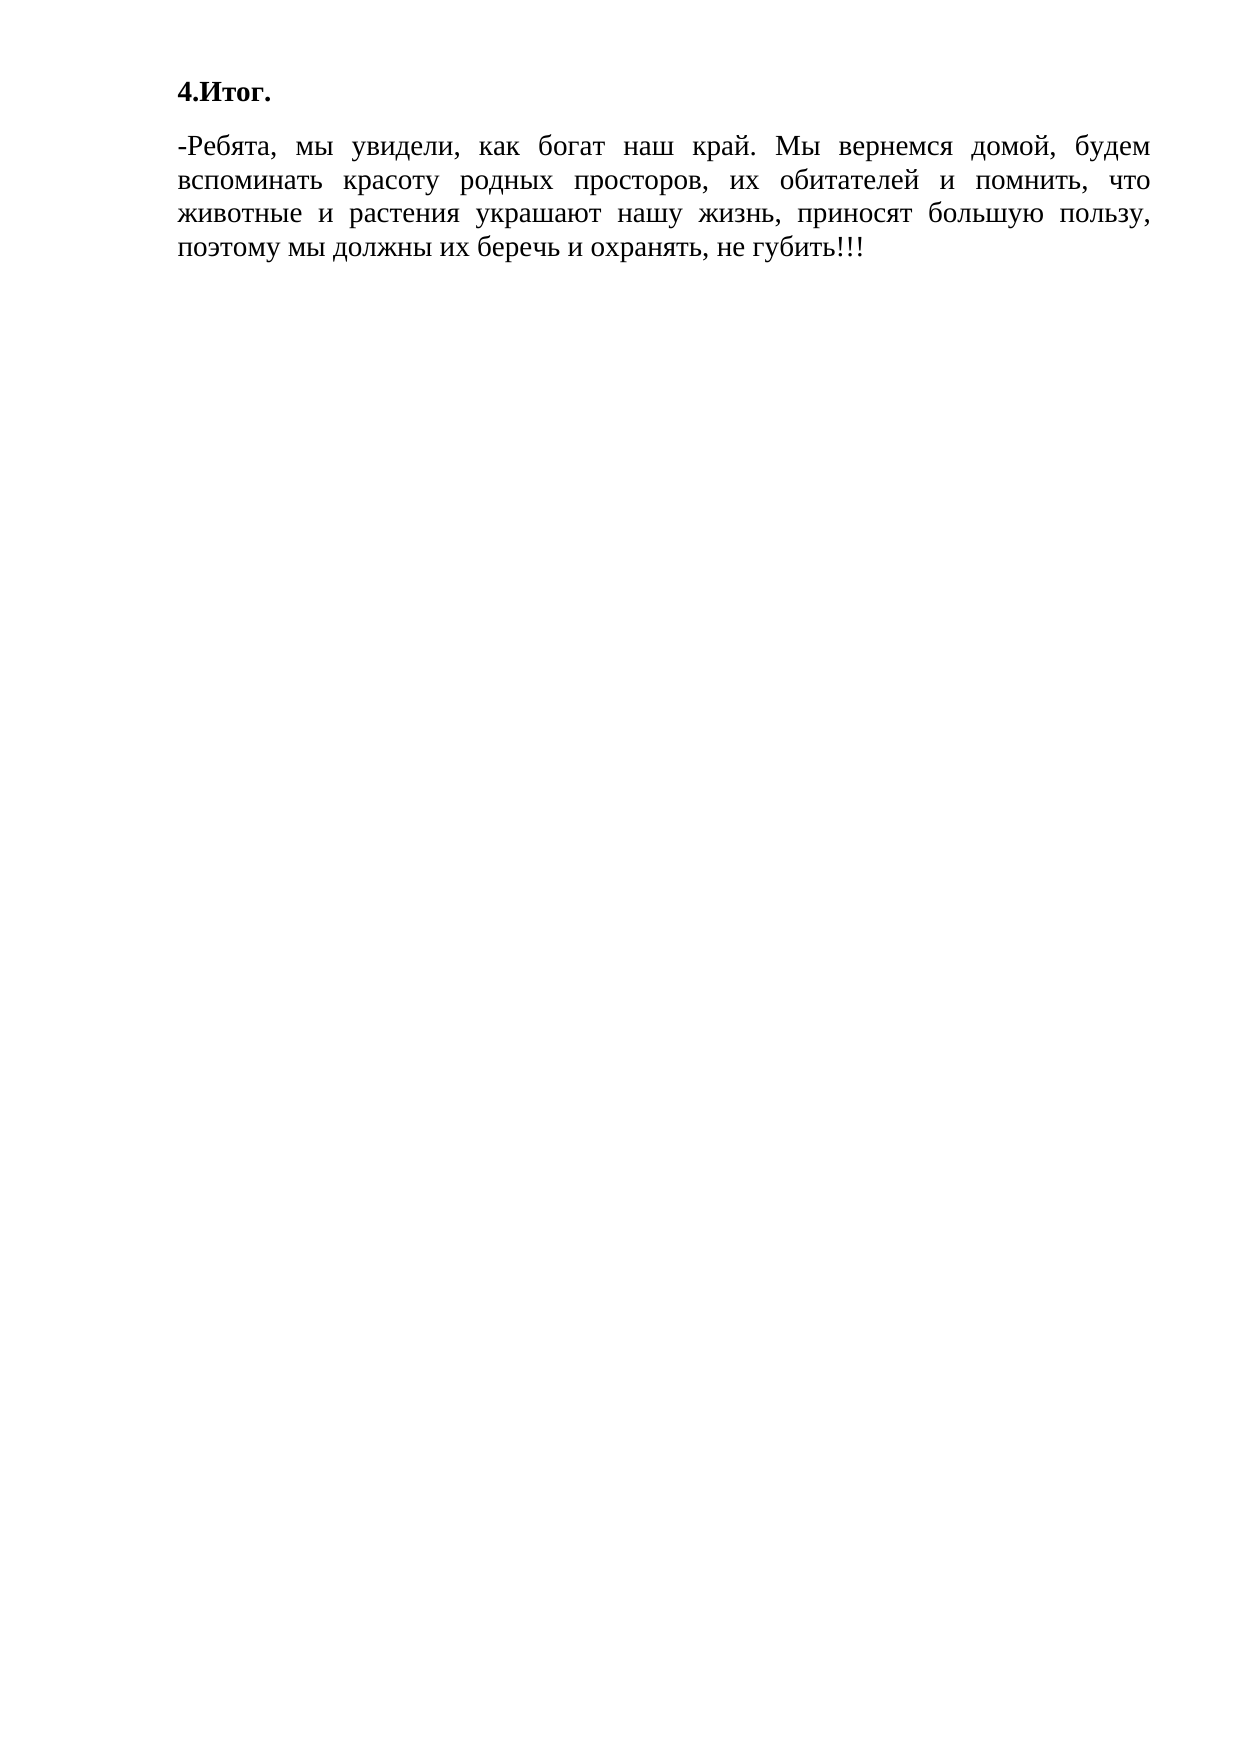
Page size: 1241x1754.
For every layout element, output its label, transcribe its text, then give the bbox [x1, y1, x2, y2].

text 4.Итог. [177, 74, 1152, 107]
text -Ребята, мы увидели, как богат наш край. Мы вернемся домой, будем вспоминать красоту родных просторов, их обитателей и помнить, что животные и растения украшают нашу жизнь, приносят большую пользу, поэтому мы должны их беречь и охранять, не губить!!! [177, 128, 1152, 262]
